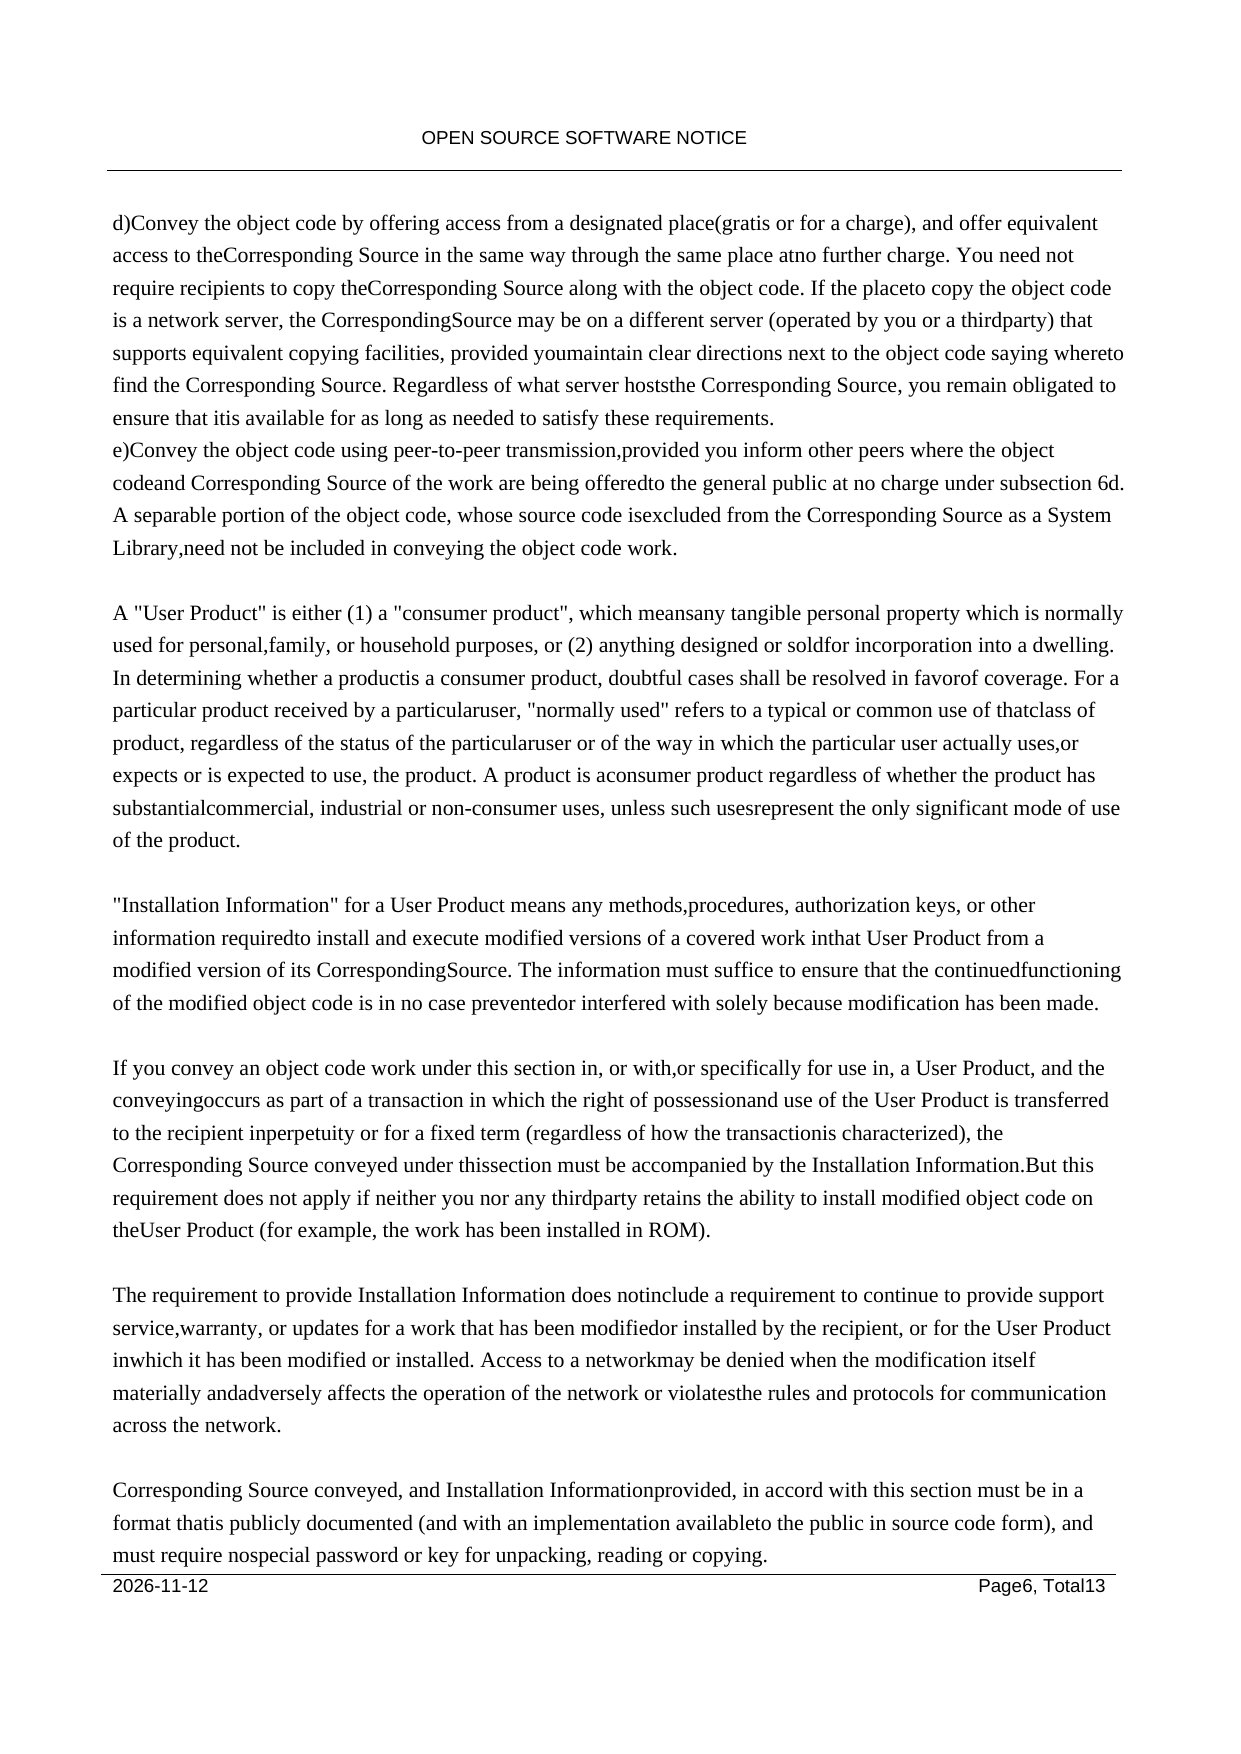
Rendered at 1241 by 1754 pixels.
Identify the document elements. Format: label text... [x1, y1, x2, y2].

text A "User Product" is either (1) a "consumer product", which meansany tangible personal property which is normally used for personal,family, or household purposes, or (2) anything designed or soldfor incorporation into a dwelling. In determining whether a productis a consumer product, doubtful cases shall be resolved in favorof coverage. For a particular product received by a particularuser, "normally used" refers to a typical or common use of thatclass of product, regardless of the status of the particularuser or of the way in which the particular user actually uses,or expects or is expected to use, the product. A product is aconsumer product regardless of whether the product has substantialcommercial, industrial or non-consumer uses, unless such usesrepresent the only significant mode of use of the product. [112, 596, 1128, 856]
text "Installation Information" for a User Product means any methods,procedures, authorization keys, or other information requiredto install and execute modified versions of a covered work inthat User Product from a modified version of its CorrespondingSource. The information must suffice to ensure that the continuedfunctioning of the modified object code is in no case preventedor interfered with solely because modification has been made. [112, 889, 1128, 1019]
text The requirement to provide Installation Information does notinclude a requirement to continue to provide support service,warranty, or updates for a work that has been modifiedor installed by the recipient, or for the User Product inwhich it has been modified or installed. Access to a networkmay be denied when the modification itself materially andadversely affects the operation of the network or violatesthe rules and protocols for communication across the network. [112, 1279, 1128, 1441]
text d)Convey the object code by offering access from a designated place(gratis or for a charge), and offer equivalent access to theCorresponding Source in the same way through the same place atno further charge. You need not require recipients to copy theCorresponding Source along with the object code. If the placeto copy the object code is a network server, the CorrespondingSource may be on a different server (operated by you or a thirdparty) that supports equivalent copying facilities, provided youmaintain clear directions next to the object code saying whereto find the Corresponding Source. Regardless of what server hoststhe Corresponding Source, you remain obligated to ensure that itis available for as long as needed to satisfy these requirements. [112, 206, 1128, 434]
text Corresponding Source conveyed, and Installation Informationprovided, in accord with this section must be in a format thatis publicly documented (and with an implementation availableto the public in source code form), and must require nospecial password or key for unpacking, reading or copying. [112, 1474, 1128, 1571]
text If you convey an object code work under this section in, or with,or specifically for use in, a User Product, and the conveyingoccurs as part of a transaction in which the right of possessionand use of the User Product is transferred to the recipient inperpetuity or for a fixed term (regardless of how the transactionis characterized), the Corresponding Source conveyed under thissection must be accompanied by the Installation Information.But this requirement does not apply if neither you nor any thirdparty retains the ability to install modified object code on theUser Product (for example, the work has been installed in ROM). [112, 1051, 1128, 1246]
text e)Convey the object code using peer-to-peer transmission,provided you inform other peers where the object codeand Corresponding Source of the work are being offeredto the general public at no charge under subsection 6d. [112, 434, 1128, 499]
text A separable portion of the object code, whose source code isexcluded from the Corresponding Source as a System Library,need not be included in conveying the object code work. [112, 499, 1128, 564]
